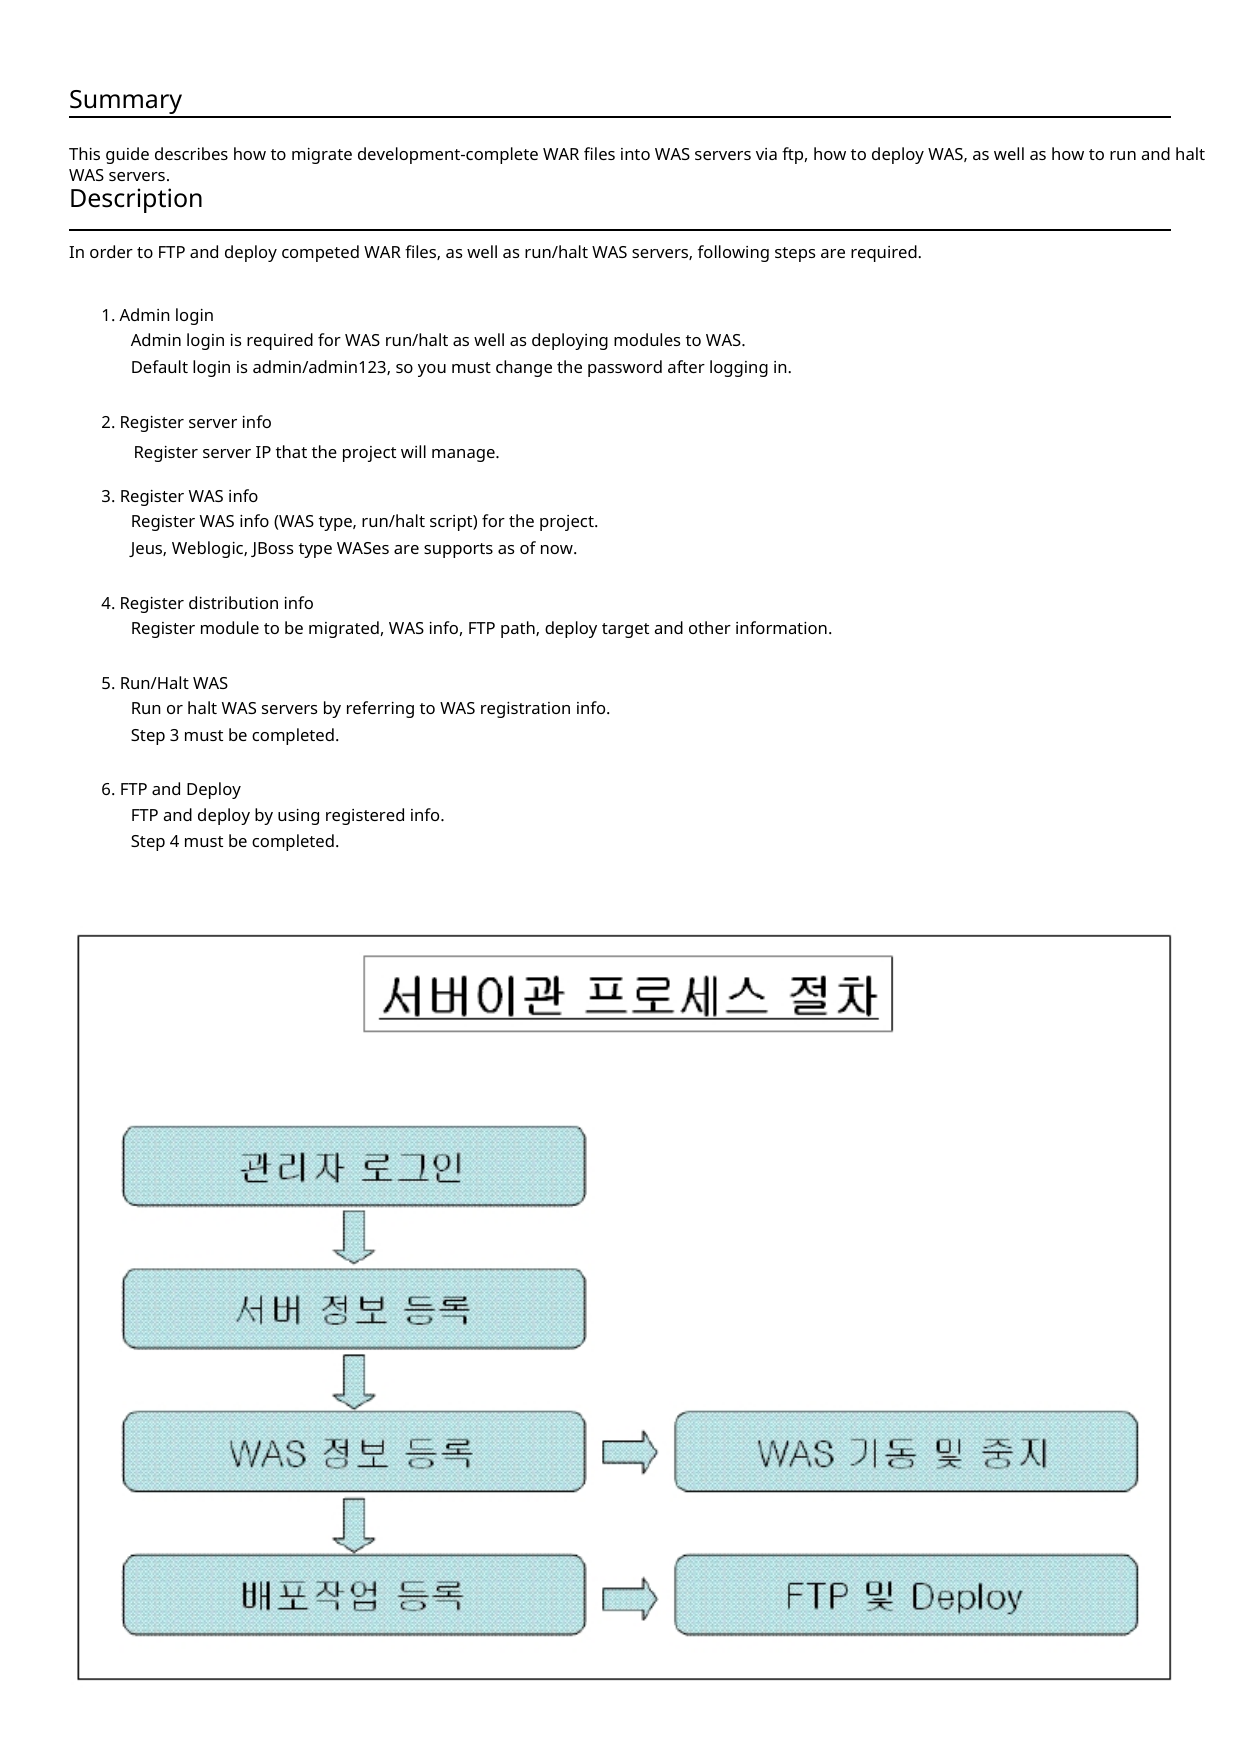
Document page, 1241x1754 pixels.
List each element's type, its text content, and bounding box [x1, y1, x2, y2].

text 6. FTP and Deploy [101, 779, 1240, 800]
text 1. Admin login [101, 304, 1240, 326]
text Step 4 must be completed. [131, 827, 1240, 853]
text Register module to be migrated, WAS info, FTP path, deploy target and other information. [131, 613, 1240, 640]
text Jeus, Weblogic, JBoss type WASes are supports as of now. [131, 533, 1240, 560]
text Run or halt WAS servers by referring to WAS registration info. [131, 693, 1240, 720]
text This guide describes how to migrate development-complete WAR files into WAS servers via ftp, how to deploy WAS, as well as how to run and halt WAS servers. [69, 144, 1240, 186]
text In order to FTP and deploy competed WAR files, as well as run/halt WAS servers, following steps are required. [69, 242, 1240, 263]
text Description [69, 186, 1240, 212]
picture [70, 926, 1179, 1688]
text 3. Register WAS info [101, 486, 1240, 507]
text 4. Register distribution info [101, 592, 1240, 613]
text Admin login is required for WAS run/halt as well as deploying modules to WAS. [131, 326, 1240, 352]
text FTP and deploy by using registered info. [131, 800, 1240, 827]
text Step 3 must be completed. [131, 720, 1240, 747]
text 5. Run/Halt WAS [101, 672, 1240, 693]
text 2. Register server info [101, 411, 1240, 432]
text Summary [69, 87, 1240, 114]
text Default login is admin/admin123, so you must change the password after logging in. [131, 352, 1240, 379]
text Register server IP that the project will manage. [0, 432, 1240, 464]
text Register WAS info (WAS type, run/halt script) for the project. [131, 507, 1240, 533]
